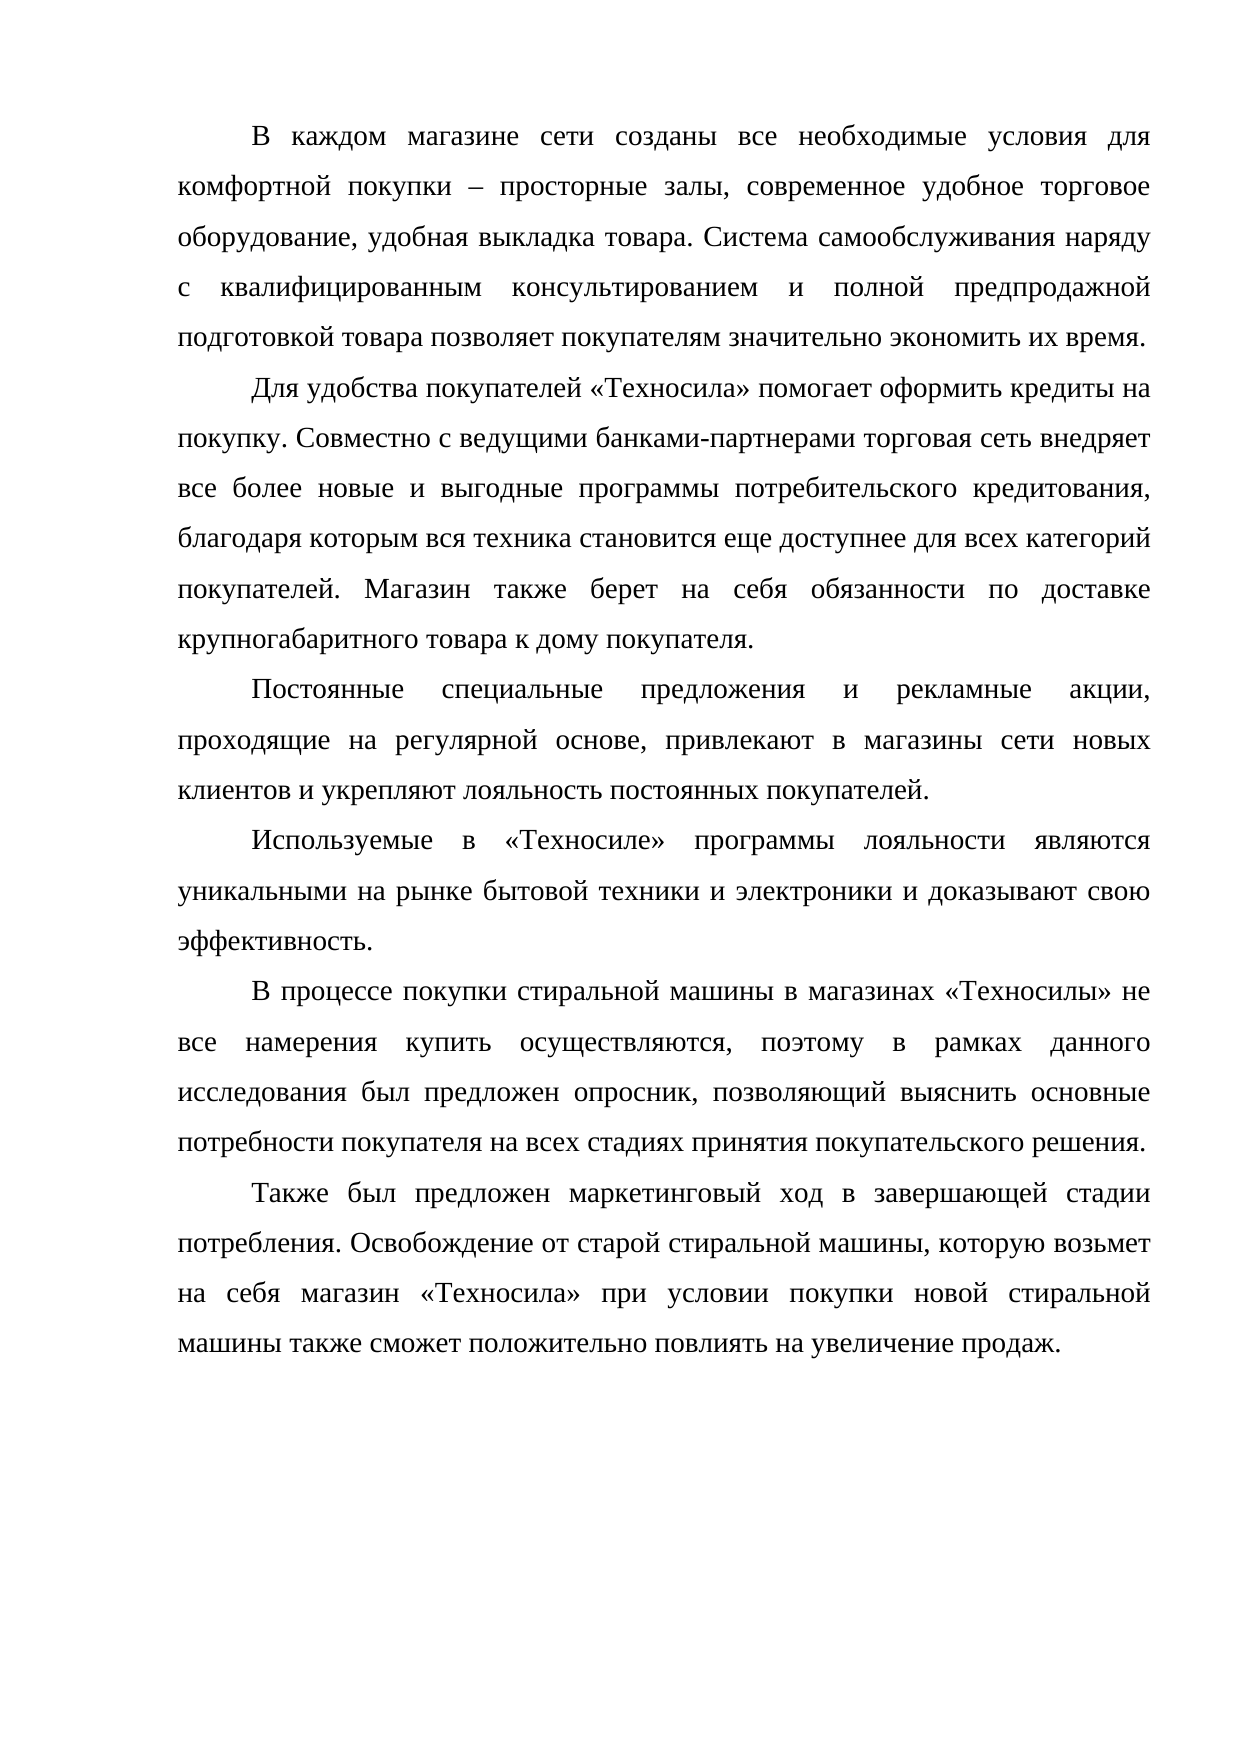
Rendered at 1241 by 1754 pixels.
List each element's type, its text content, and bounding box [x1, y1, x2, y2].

text Также был предложен маркетинговый ход в завершающей стадии потребления. Освобождение от старой стиральной машины, которую возьмет на себя магазин «Техносила» при условии покупки новой стиральной машины также сможет положительно повлиять на увеличение продаж. [177, 1175, 1152, 1359]
text В процессе покупки стиральной машины в магазинах «Техносилы» не все намерения купить осуществляются, поэтому в рамках данного исследования был предложен опросник, позволяющий выяснить основные потребности покупателя на всех стадиях принятия покупательского решения. [177, 973, 1152, 1158]
text Постоянные специальные предложения и рекламные акции, проходящие на регулярной основе, привлекают в магазины сети новых клиентов и укрепляют лояльность постоянных покупателей. [177, 672, 1152, 806]
text В каждом магазине сети созданы все необходимые условия для комфортной покупки – просторные залы, современное удобное торговое оборудование, удобная выкладка товара. Система самообслуживания наряду с квалифицированным консультированием и полной предпродажной подготовкой товара позволяет покупателям значительно экономить их время. [177, 118, 1152, 353]
text Используемые в «Техносиле» программы лояльности являются уникальными на рынке бытовой техники и электроники и доказывают свою эффективность. [177, 822, 1152, 957]
text Для удобства покупателей «Техносила» помогает оформить кредиты на покупку. Совместно с ведущими банками-партнерами торговая сеть внедряет все более новые и выгодные программы потребительского кредитования, благодаря которым вся техника становится еще доступнее для всех категорий покупателей. Магазин также берет на себя обязанности по доставке крупногабаритного товара к дому покупателя. [177, 370, 1152, 655]
